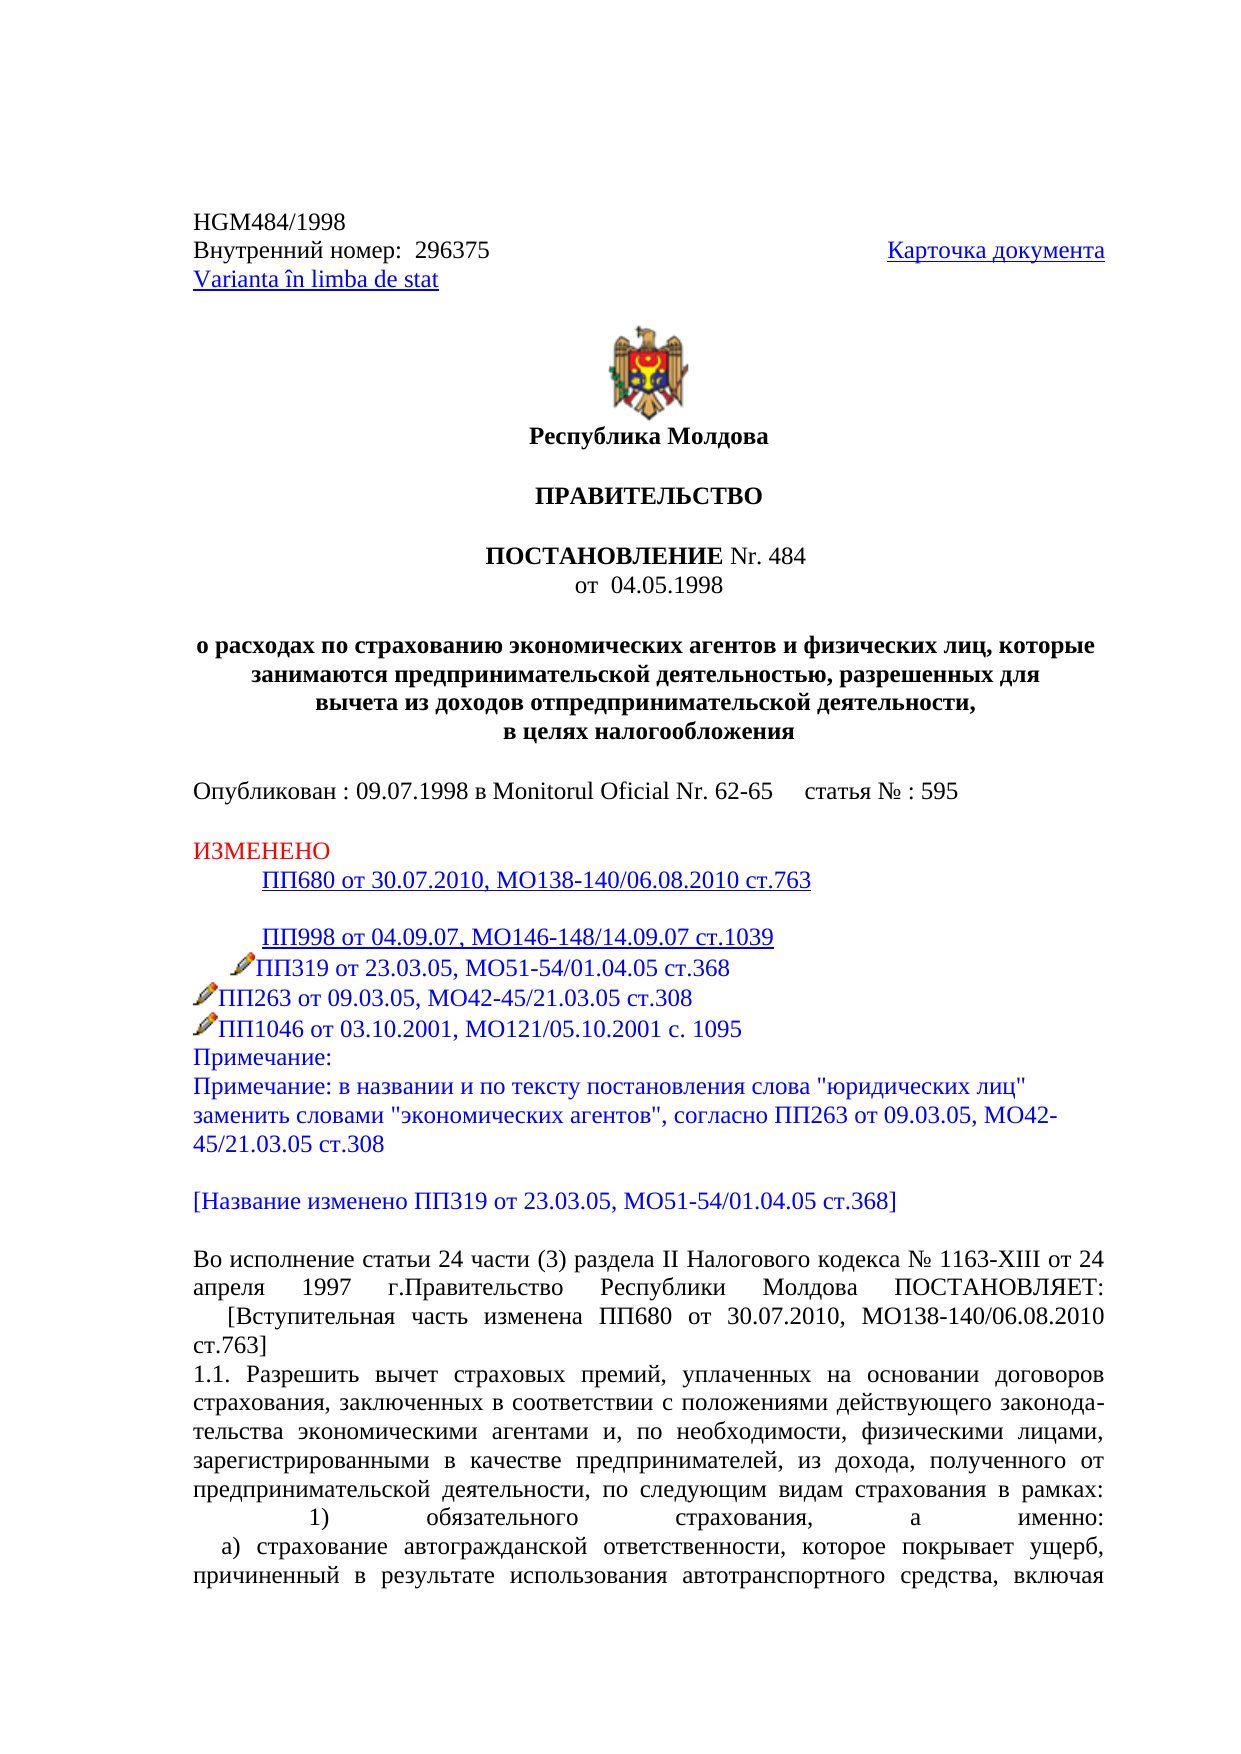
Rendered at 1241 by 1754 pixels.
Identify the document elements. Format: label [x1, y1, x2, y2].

picture [608, 324, 690, 422]
picture [230, 951, 256, 977]
picture [192, 981, 218, 1007]
picture [192, 1012, 218, 1037]
table_cell [162, 118, 1136, 1620]
